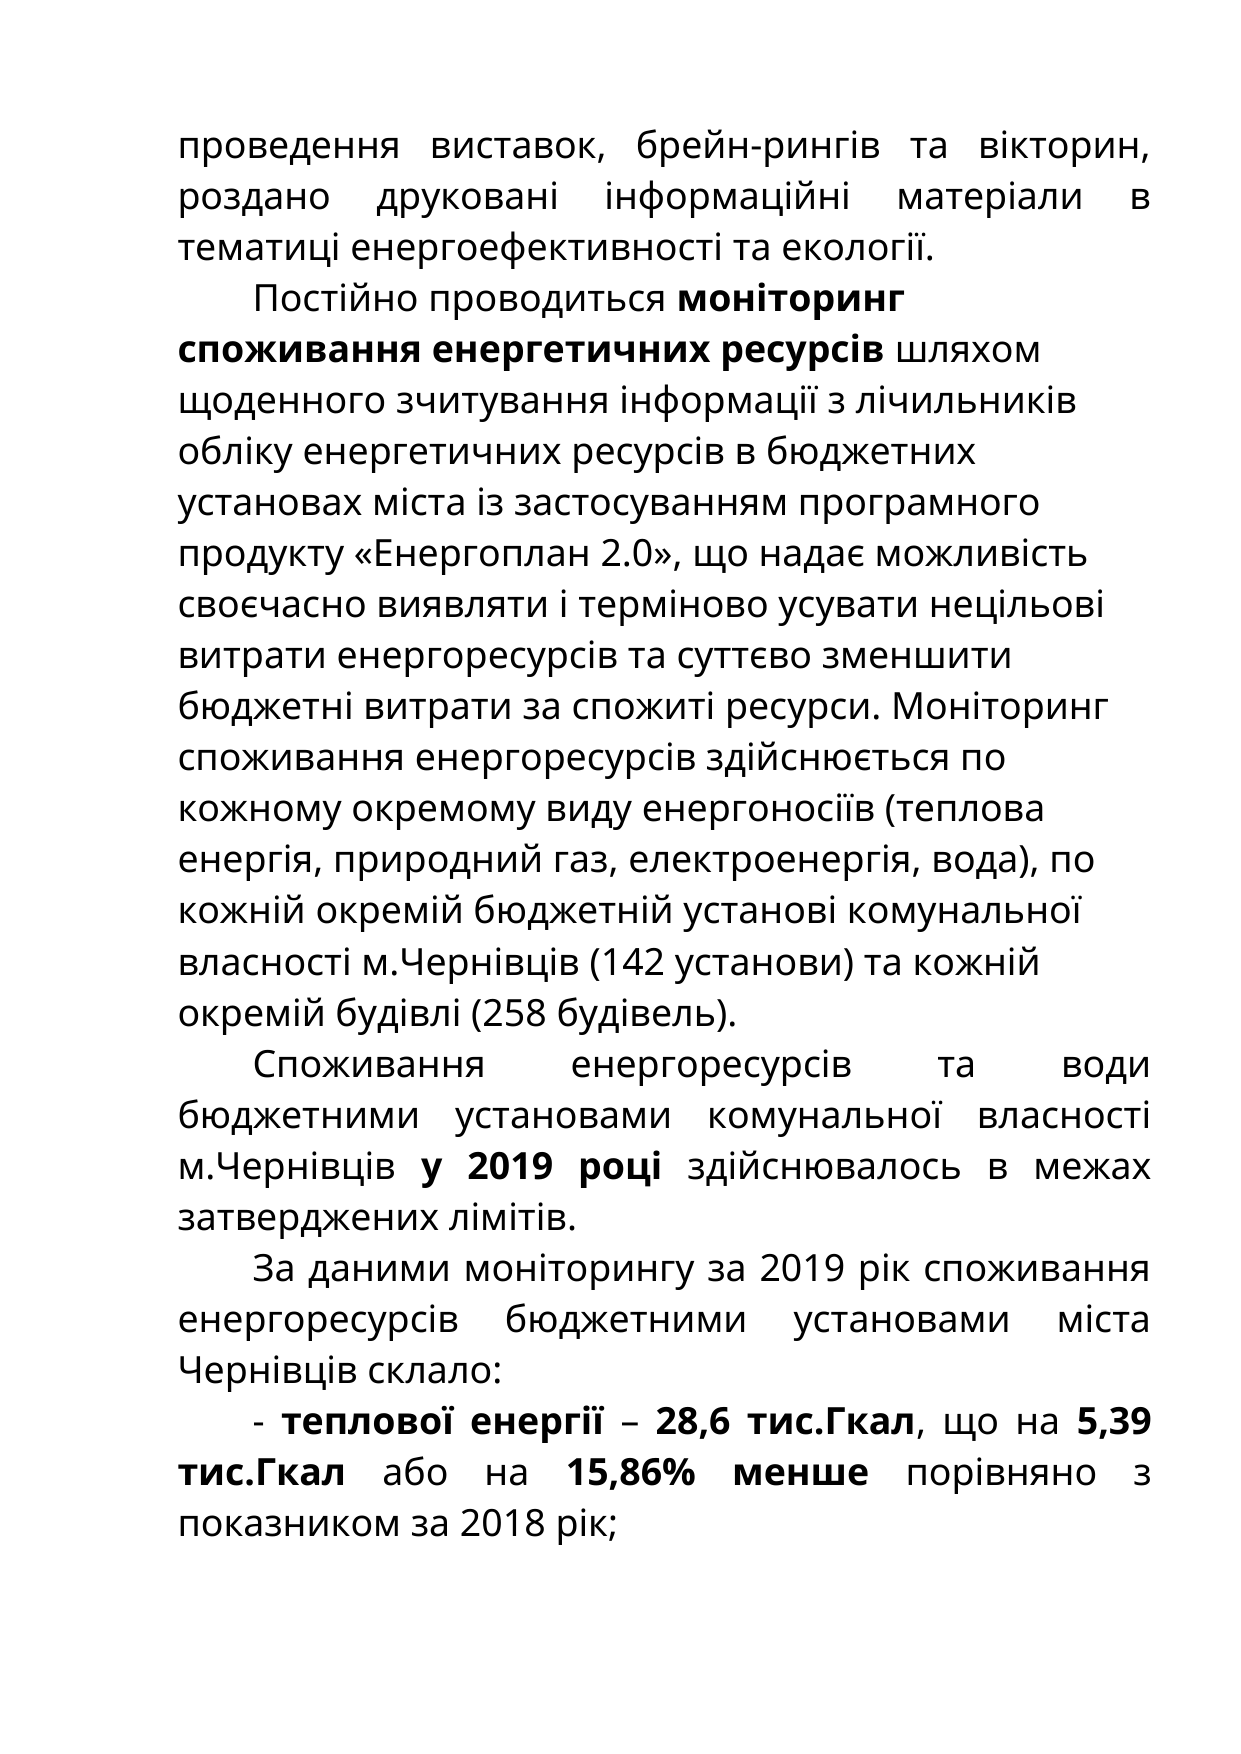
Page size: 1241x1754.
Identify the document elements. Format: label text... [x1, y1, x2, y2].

text Постійно проводиться моніторинг споживання енергетичних ресурсів шляхом щоденного зчитування інформації з лічильників обліку енергетичних ресурсів в бюджетних установах міста із застосуванням програмного продукту «Енергоплан 2.0», що надає можливість своєчасно виявляти і терміново усувати нецільові витрати енергоресурсів та суттєво зменшити бюджетні витрати за спожиті ресурси. Моніторинг споживання енергоресурсів здійснюється по кожному окремому виду енергоносіїв (теплова енергія, природний газ, електроенергія, вода), по кожній окремій бюджетній установі комунальної власності м.Чернівців (142 установи) та кожній окремій будівлі (258 будівель). [177, 271, 1152, 1037]
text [177, 118, 1152, 271]
text Споживання енергоресурсів та води бюджетними установами комунальної власності м.Чернівців у 2019 році здійснювалось в межах затверджених лімітів. [177, 1037, 1152, 1241]
text За даними моніторингу за 2019 рік споживання енергоресурсів бюджетними установами міста Чернівців склало: [177, 1241, 1152, 1394]
text - теплової енергії – 28,6 тис.Гкал, що на 5,39 тис.Гкал або на 15,86% менше порівняно з показником за 2018 рік; [177, 1394, 1152, 1547]
